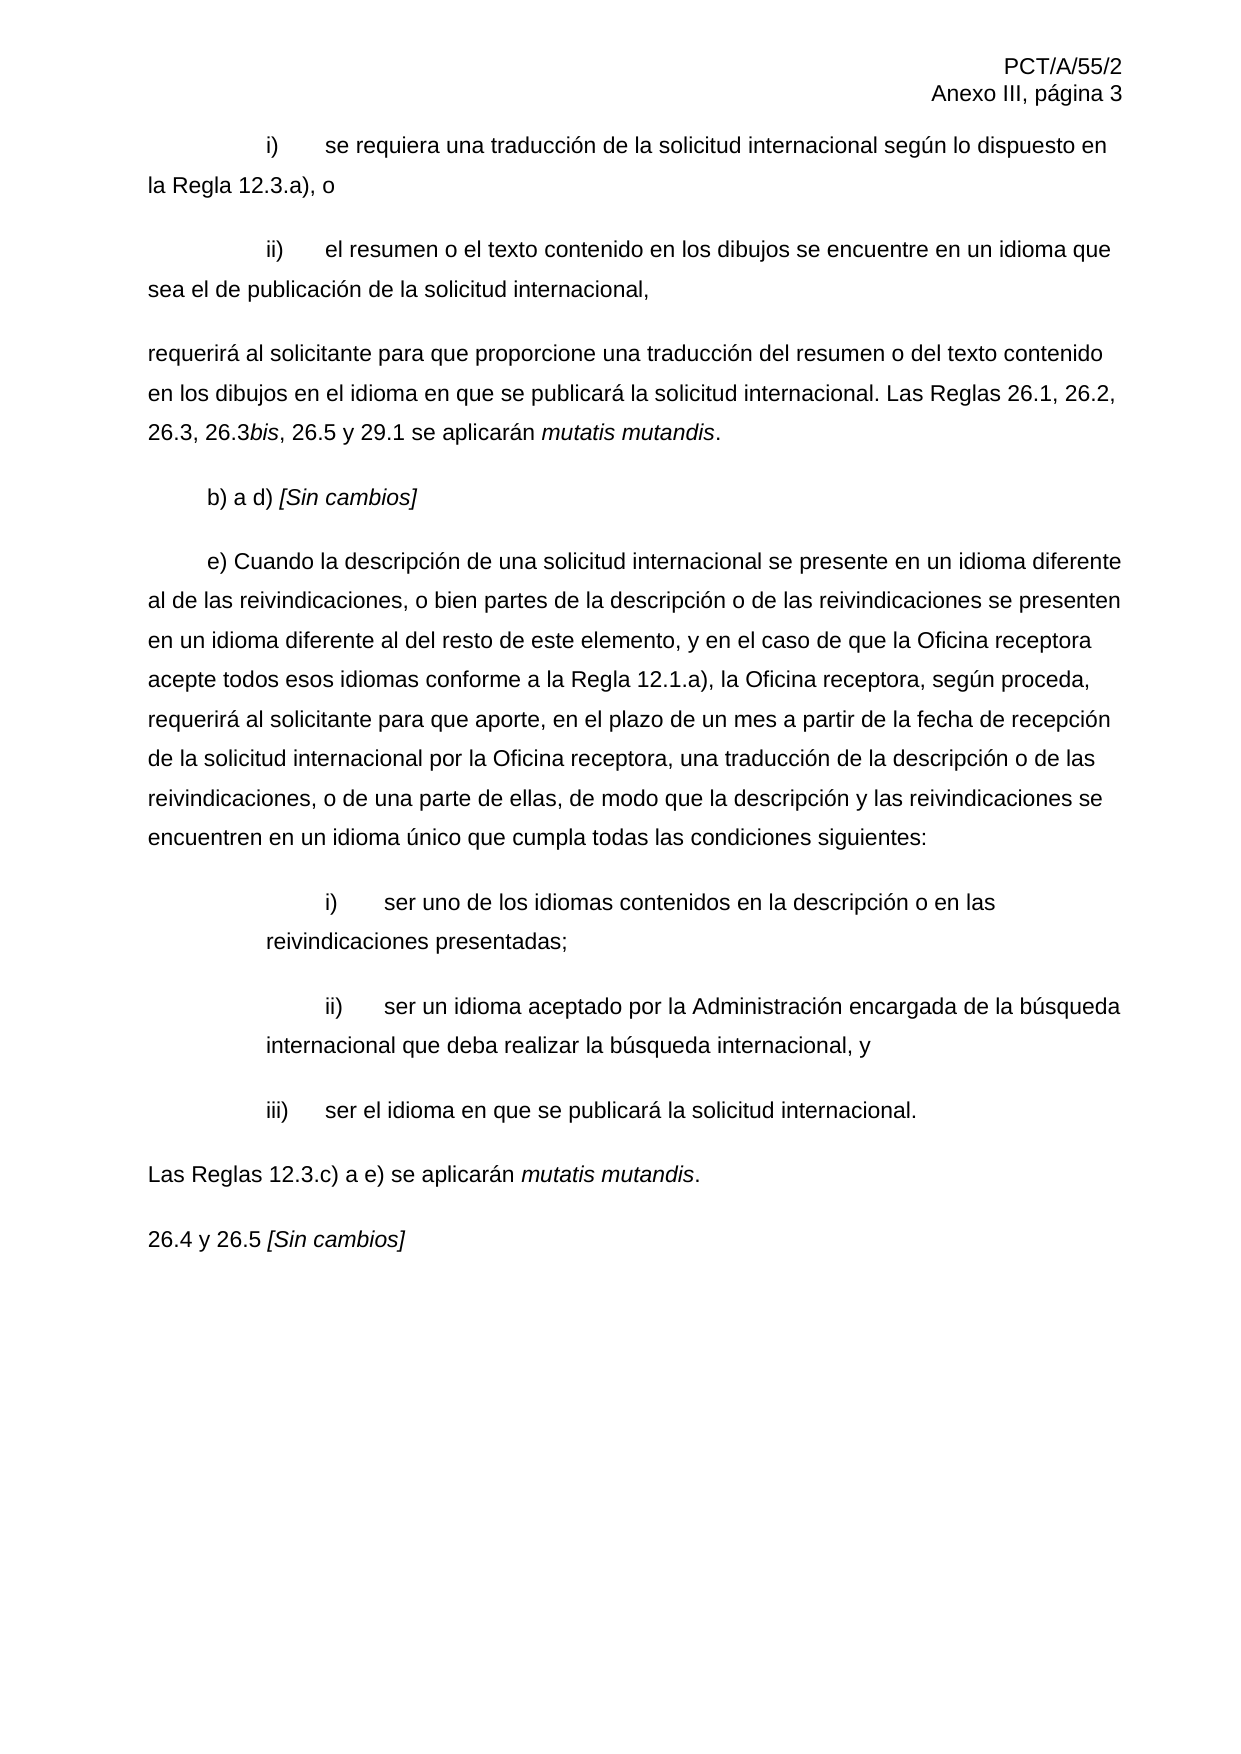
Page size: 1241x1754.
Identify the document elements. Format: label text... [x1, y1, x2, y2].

text iii) ser el idioma en que se publicará la solicitud internacional. [148, 1097, 1122, 1123]
text i) ser uno de los idiomas contenidos en la descripción o en las reivindicaciones presentadas; [148, 889, 1122, 955]
text Las Reglas 12.3.c) a e) se aplicarán mutatis mutandis. [148, 1161, 1122, 1188]
text 26.4 y 26.5 [Sin cambios] [148, 1226, 1122, 1252]
text b) a d) [Sin cambios] [148, 483, 1122, 510]
text e) Cuando la descripción de una solicitud internacional se presente en un idioma diferente al de las reivindicaciones, o bien partes de la descripción o de las reivindicaciones se presenten en un idioma diferente al del resto de este elemento, y en el caso de que la Oficina receptora acepte todos esos idiomas conforme a la Regla 12.1.a), la Oficina receptora, según proceda, requerirá al solicitante para que aporte, en el plazo de un mes a partir de la fecha de recepción de la solicitud internacional por la Oficina receptora, una traducción de la descripción o de las reivindicaciones, o de una parte de ellas, de modo que la descripción y las reivindicaciones se encuentren en un idioma único que cumpla todas las condiciones siguientes: [148, 548, 1122, 851]
text requerirá al solicitante para que proporcione una traducción del resumen o del texto contenido en los dibujos en el idioma en que se publicará la solicitud internacional. Las Reglas 26.1, 26.2, 26.3, 26.3bis, 26.5 y 29.1 se aplicarán mutatis mutandis. [148, 340, 1122, 445]
text i) se requiera una traducción de la solicitud internacional según lo dispuesto en la Regla 12.3.a), o [148, 132, 1122, 198]
text ii) el resumen o el texto contenido en los dibujos se encuentre en un idioma que sea el de publicación de la solicitud internacional, [148, 236, 1122, 302]
text ii) ser un idioma aceptado por la Administración encargada de la búsqueda internacional que deba realizar la búsqueda internacional, y [148, 993, 1122, 1059]
